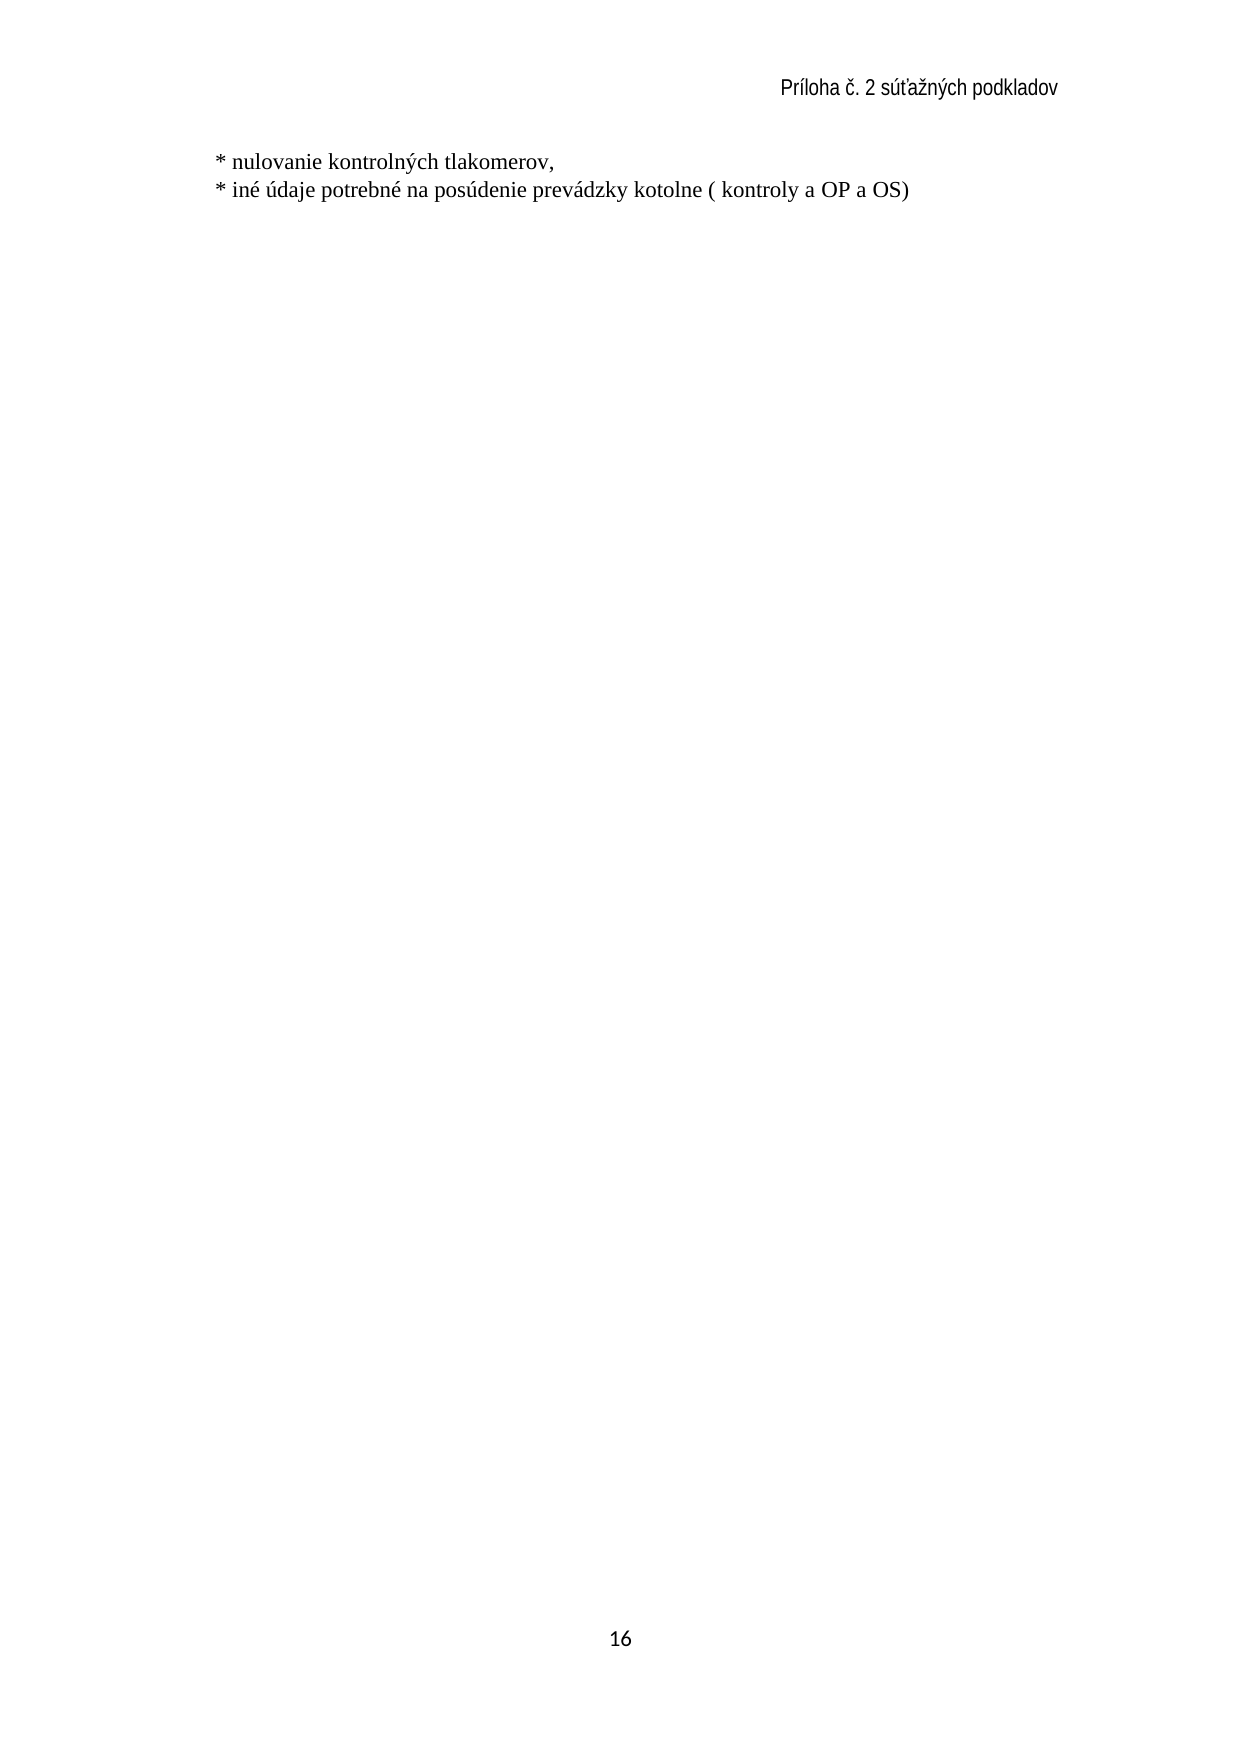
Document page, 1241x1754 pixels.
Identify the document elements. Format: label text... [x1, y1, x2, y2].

text * nulovanie kontrolných tlakomerov, [215, 148, 1122, 174]
text * iné údaje potrebné na posúdenie prevádzky kotolne ( kontroly a OP a OS) [215, 176, 1122, 202]
